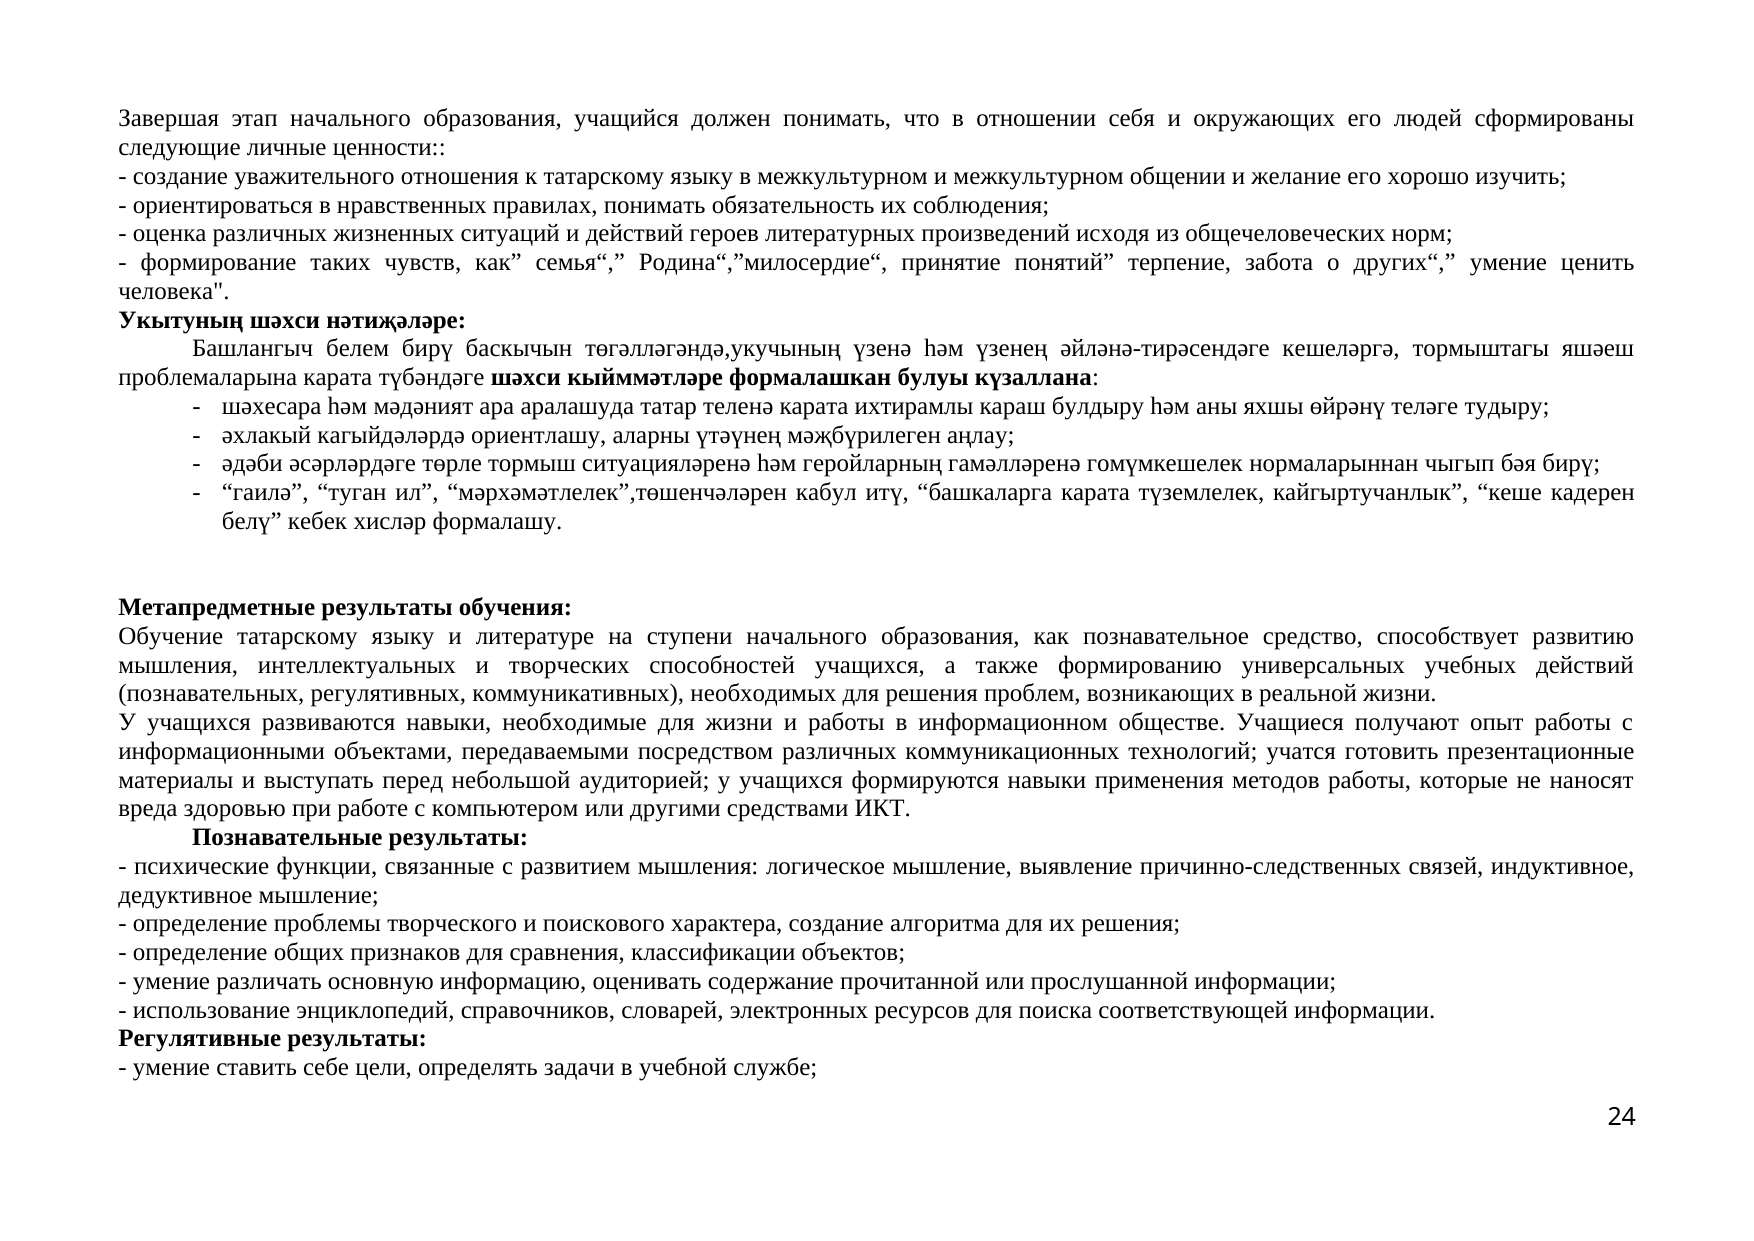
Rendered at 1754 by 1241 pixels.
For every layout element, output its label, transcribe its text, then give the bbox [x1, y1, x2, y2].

text Завершая этап начального образования, учащийся должен понимать, что в отношении себя и окружающих его людей сформированы следующие личные ценности:: [118, 103, 1636, 161]
text - ориентироваться в нравственных правилах, понимать обязательность их соблюдения; [118, 190, 1636, 218]
text - использование энциклопедий, справочников, словарей, электронных ресурсов для поиска соответствующей информации. [118, 995, 1636, 1023]
list “гаилә”, “туган ил”, “мәрхәмәтлелек”,төшенчәләрен кабул итү, “башкаларга карата түземлелек, кайгыртучанлык”, “кеше кадерен белү” кебек хисләр формалашу. [192, 477, 1636, 535]
text - оценка различных жизненных ситуаций и действий героев литературных произведений исходя из общечеловеческих норм; [118, 218, 1636, 247]
text Башлангыч белем бирү баскычын төгәлләгәндә,укучының үзенә һәм үзенең әйләнә-тирәсендәге кешеләргә, тормыштагы яшәеш проблемаларына карата түбәндәге шәхси кыйммәтләре формалашкан булуы күзаллана: [118, 333, 1636, 391]
list әхлакый кагыйдәләрдә ориентлашу, аларны үтәүнең мәҗбүрилеген аңлау; [192, 420, 1636, 448]
text Метапредметные результаты обучения: [118, 592, 1636, 621]
text У учащихся развиваются навыки, необходимые для жизни и работы в информационном обществе. Учащиеся получают опыт работы с информационными объектами, передаваемыми посредством различных коммуникационных технологий; учатся готовить презентационные материалы и выступать перед небольшой аудиторией; у учащихся формируются навыки применения методов работы, которые не наносят вреда здоровью при работе с компьютером или другими средствами ИКТ. [118, 707, 1636, 822]
text Обучение татарскому языку и литературе на ступени начального образования, как познавательное средство, способствует развитию мышления, интеллектуальных и творческих способностей учащихся, а также формированию универсальных учебных действий (познавательных, регулятивных, коммуникативных), необходимых для решения проблем, возникающих в реальной жизни. [118, 621, 1636, 707]
text Познавательные результаты: [118, 822, 1636, 851]
text - формирование таких чувств, как” семья“,” Родина“,”милосердие“, принятие понятий” терпение, забота о других“,” умение ценить человека". [118, 247, 1636, 305]
text - определение общих признаков для сравнения, классификации объектов; [118, 937, 1636, 966]
text - умение ставить себе цели, определять задачи в учебной службе; [118, 1052, 1636, 1081]
list шәхесара һәм мәдәният ара аралашуда татар теленә карата ихтирамлы караш булдыру һәм аны яхшы өйрәнү теләге тудыру; [192, 391, 1636, 420]
text - умение различать основную информацию, оценивать содержание прочитанной или прослушанной информации; [118, 966, 1636, 995]
text Укытуның шәхси нәтиҗәләре: [118, 305, 1636, 333]
list әдәби әсәрләрдәге төрле тормыш ситуацияләренә һәм геройларның гамәлләренә гомүмкешелек нормаларыннан чыгып бәя бирү; [192, 448, 1636, 477]
text - создание уважительного отношения к татарскому языку в межкультурном и межкультурном общении и желание его хорошо изучить; [118, 161, 1636, 190]
text - психические функции, связанные с развитием мышления: логическое мышление, выявление причинно-следственных связей, индуктивное, дедуктивное мышление; [118, 851, 1636, 908]
text - определение проблемы творческого и поискового характера, создание алгоритма для их решения; [118, 908, 1636, 937]
text Регулятивные результаты: [118, 1023, 1636, 1052]
